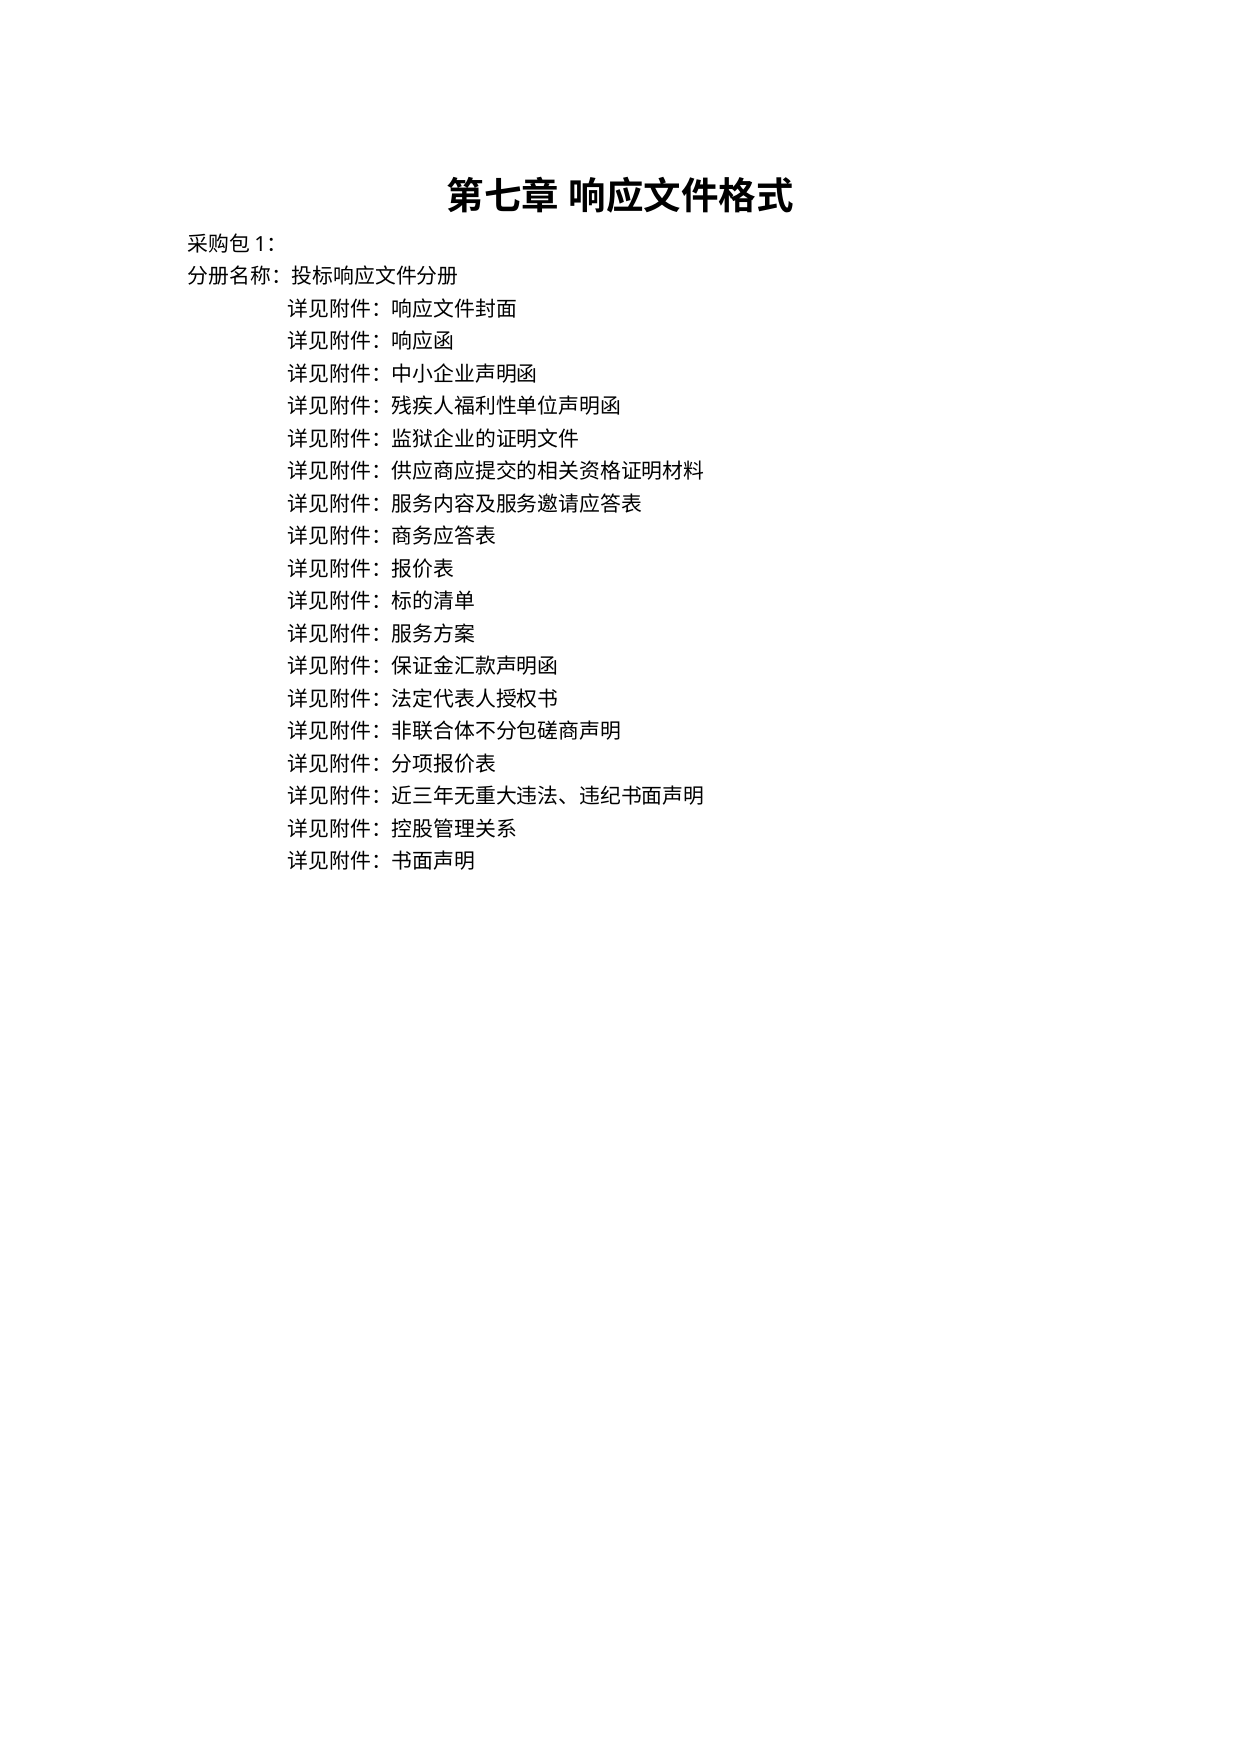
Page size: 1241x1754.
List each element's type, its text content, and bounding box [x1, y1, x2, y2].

text 详见附件：中小企业声明函 [187, 357, 1053, 389]
text 详见附件：残疾人福利性单位声明函 [187, 389, 1053, 422]
text 详见附件：保证金汇款声明函 [187, 649, 1053, 682]
text 详见附件：服务方案 [187, 617, 1053, 649]
text 详见附件：书面声明 [187, 844, 1053, 877]
text 详见附件：商务应答表 [187, 519, 1053, 552]
text 详见附件：控股管理关系 [187, 812, 1053, 844]
text 详见附件：供应商应提交的相关资格证明材料 [187, 454, 1053, 487]
text 采购包1： [187, 227, 1053, 259]
text 详见附件：报价表 [187, 552, 1053, 584]
text 分册名称：投标响应文件分册 [187, 259, 1053, 292]
text 详见附件：响应文件封面 [187, 292, 1053, 324]
text 详见附件：响应函 [187, 324, 1053, 357]
text 详见附件：服务内容及服务邀请应答表 [187, 487, 1053, 519]
text 详见附件：分项报价表 [187, 747, 1053, 779]
text 详见附件：近三年无重大违法、违纪书面声明 [187, 779, 1053, 812]
text 详见附件：非联合体不分包磋商声明 [187, 714, 1053, 747]
text 详见附件：法定代表人授权书 [187, 682, 1053, 714]
text 详见附件：标的清单 [187, 584, 1053, 617]
text 第七章 响应文件格式 [187, 162, 1053, 227]
text 详见附件：监狱企业的证明文件 [187, 422, 1053, 454]
